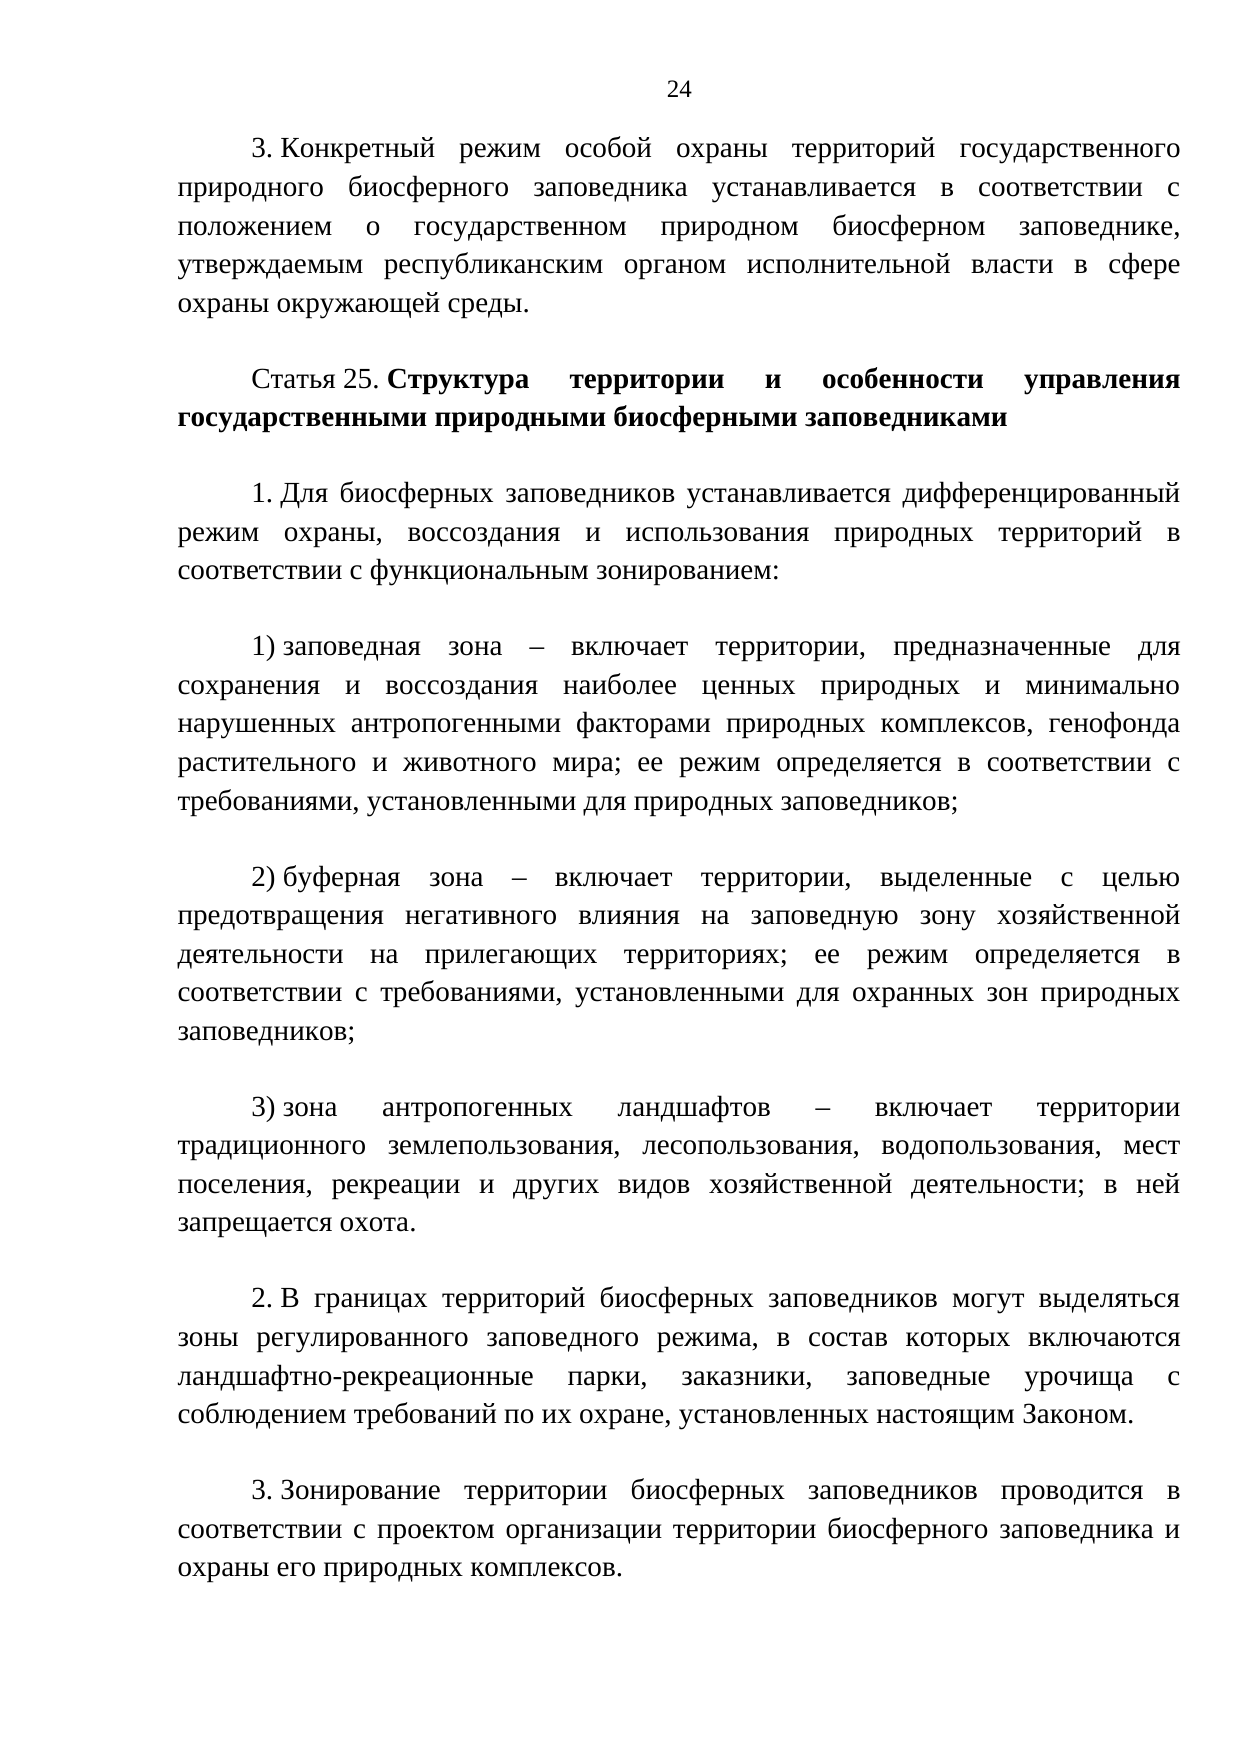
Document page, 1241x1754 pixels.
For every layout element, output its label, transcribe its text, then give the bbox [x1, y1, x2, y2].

text Статья 25. Структура территории и особенности управления государственными природными биосферными заповедниками [177, 361, 1181, 433]
text 3) зона антропогенных ландшафтов – включает территории традиционного землепользования, лесопользования, водопользования, мест поселения, рекреации и других видов хозяйственной деятельности; в ней запрещается охота. [177, 1089, 1181, 1238]
text 1. Для биосферных заповедников устанавливается дифференцированный режим охраны, воссоздания и использования природных территорий в соответствии с функциональным зонированием: [177, 475, 1181, 586]
text 3. Зонирование территории биосферных заповедников проводится в соответствии с проектом организации территории биосферного заповедника и охраны его природных комплексов. [177, 1472, 1181, 1583]
text 2) буферная зона – включает территории, выделенные с целью предотвращения негативного влияния на заповедную зону хозяйственной деятельности на прилегающих территориях; ее режим определяется в соответствии с требованиями, установленными для охранных зон природных заповедников; [177, 859, 1181, 1046]
text 1) заповедная зона – включает территории, предназначенные для сохранения и воссоздания наиболее ценных природных и минимально нарушенных антропогенными факторами природных комплексов, генофонда растительного и животного мира; ее режим определяется в соответствии с требованиями, установленными для природных заповедников; [177, 628, 1181, 816]
text 3. Конкретный режим особой охраны территорий государственного природного биосферного заповедника устанавливается в соответствии с положением о государственном природном биосферном заповеднике, утверждаемым республиканским органом исполнительной власти в сфере охраны окружающей среды. [177, 131, 1181, 318]
text 2. В границах территорий биосферных заповедников могут выделяться зоны регулированного заповедного режима, в состав которых включаются ландшафтно-рекреационные парки, заказники, заповедные урочища с соблюдением требований по их охране, установленных настоящим Законом. [177, 1281, 1181, 1430]
